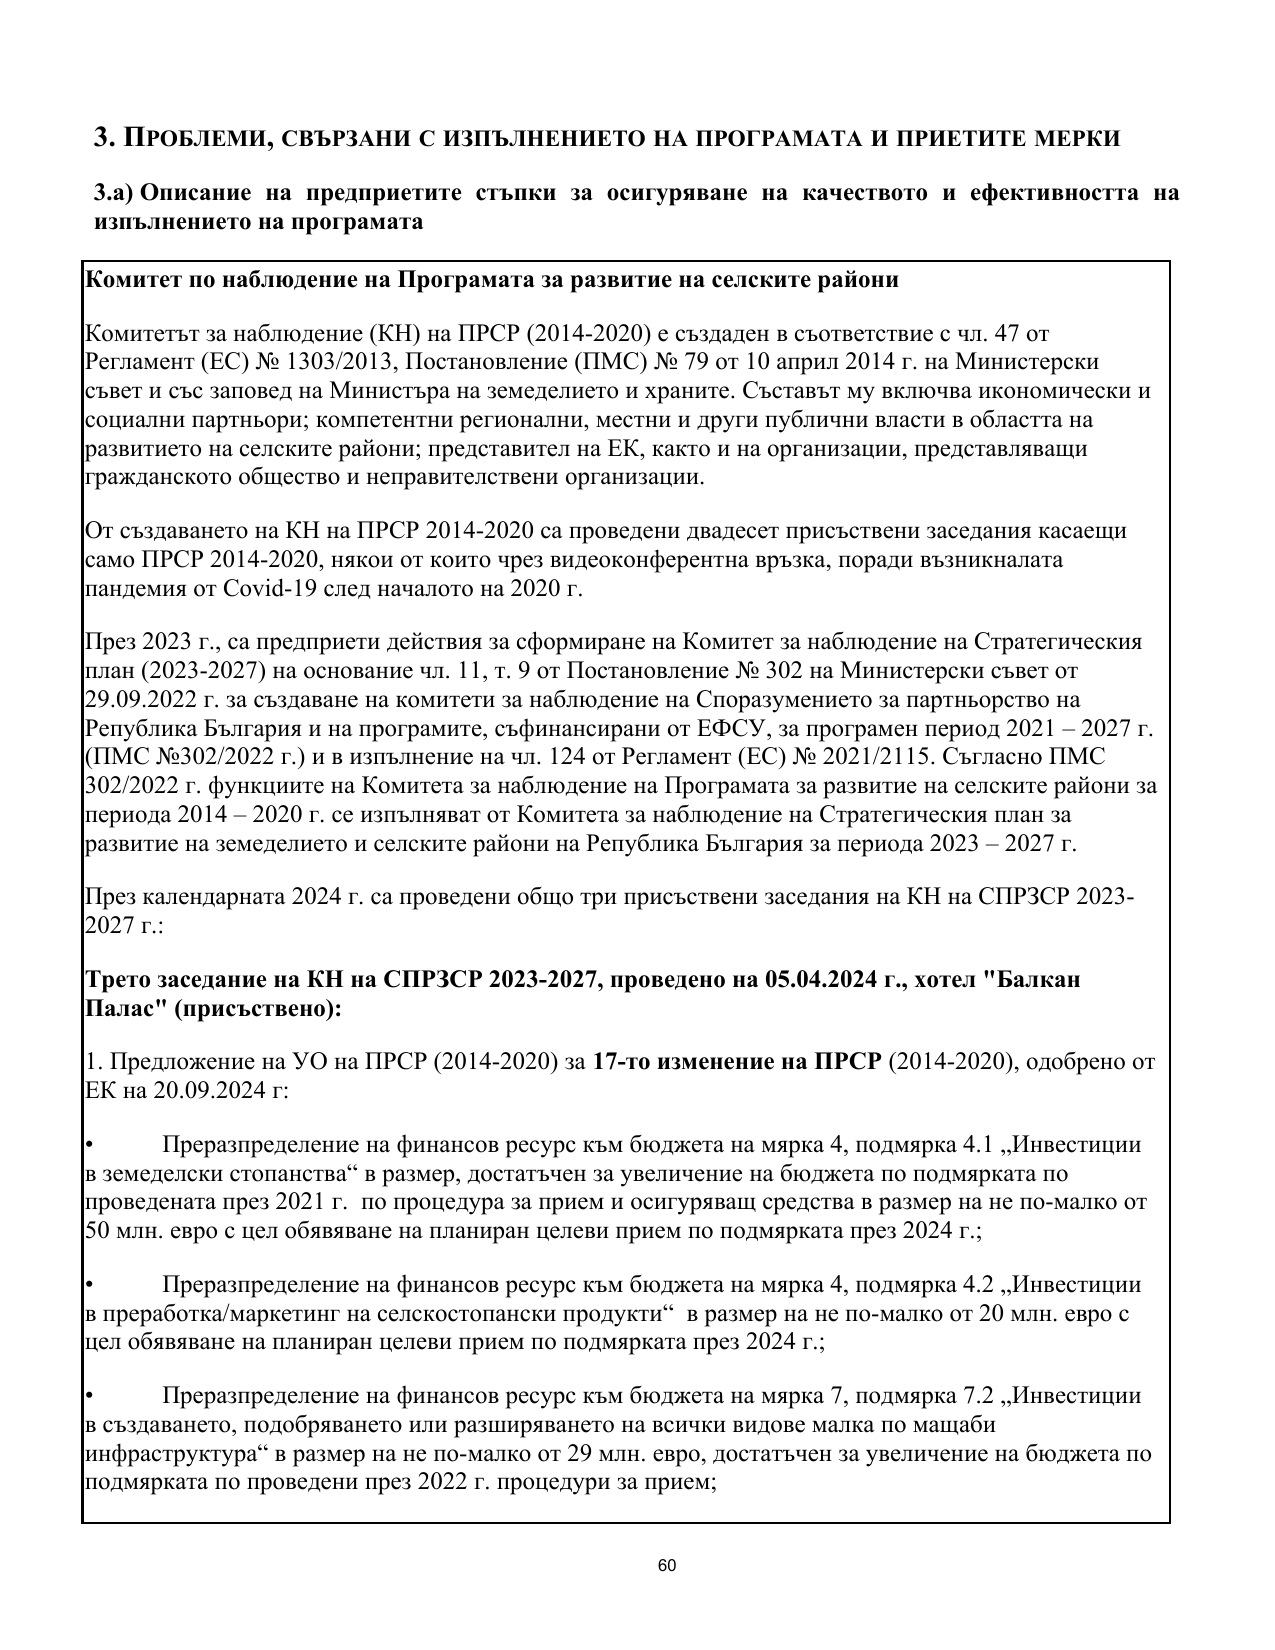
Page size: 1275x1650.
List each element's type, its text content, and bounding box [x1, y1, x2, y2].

subtitle Описание на предприетите стъпки за осигуряване на качеството и ефективността на изпълнението на програмата [94, 177, 1181, 235]
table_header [84, 262, 1169, 1522]
subtitle Проблеми, свързани с изпълнението на програмата и приетите мерки [94, 119, 1181, 152]
